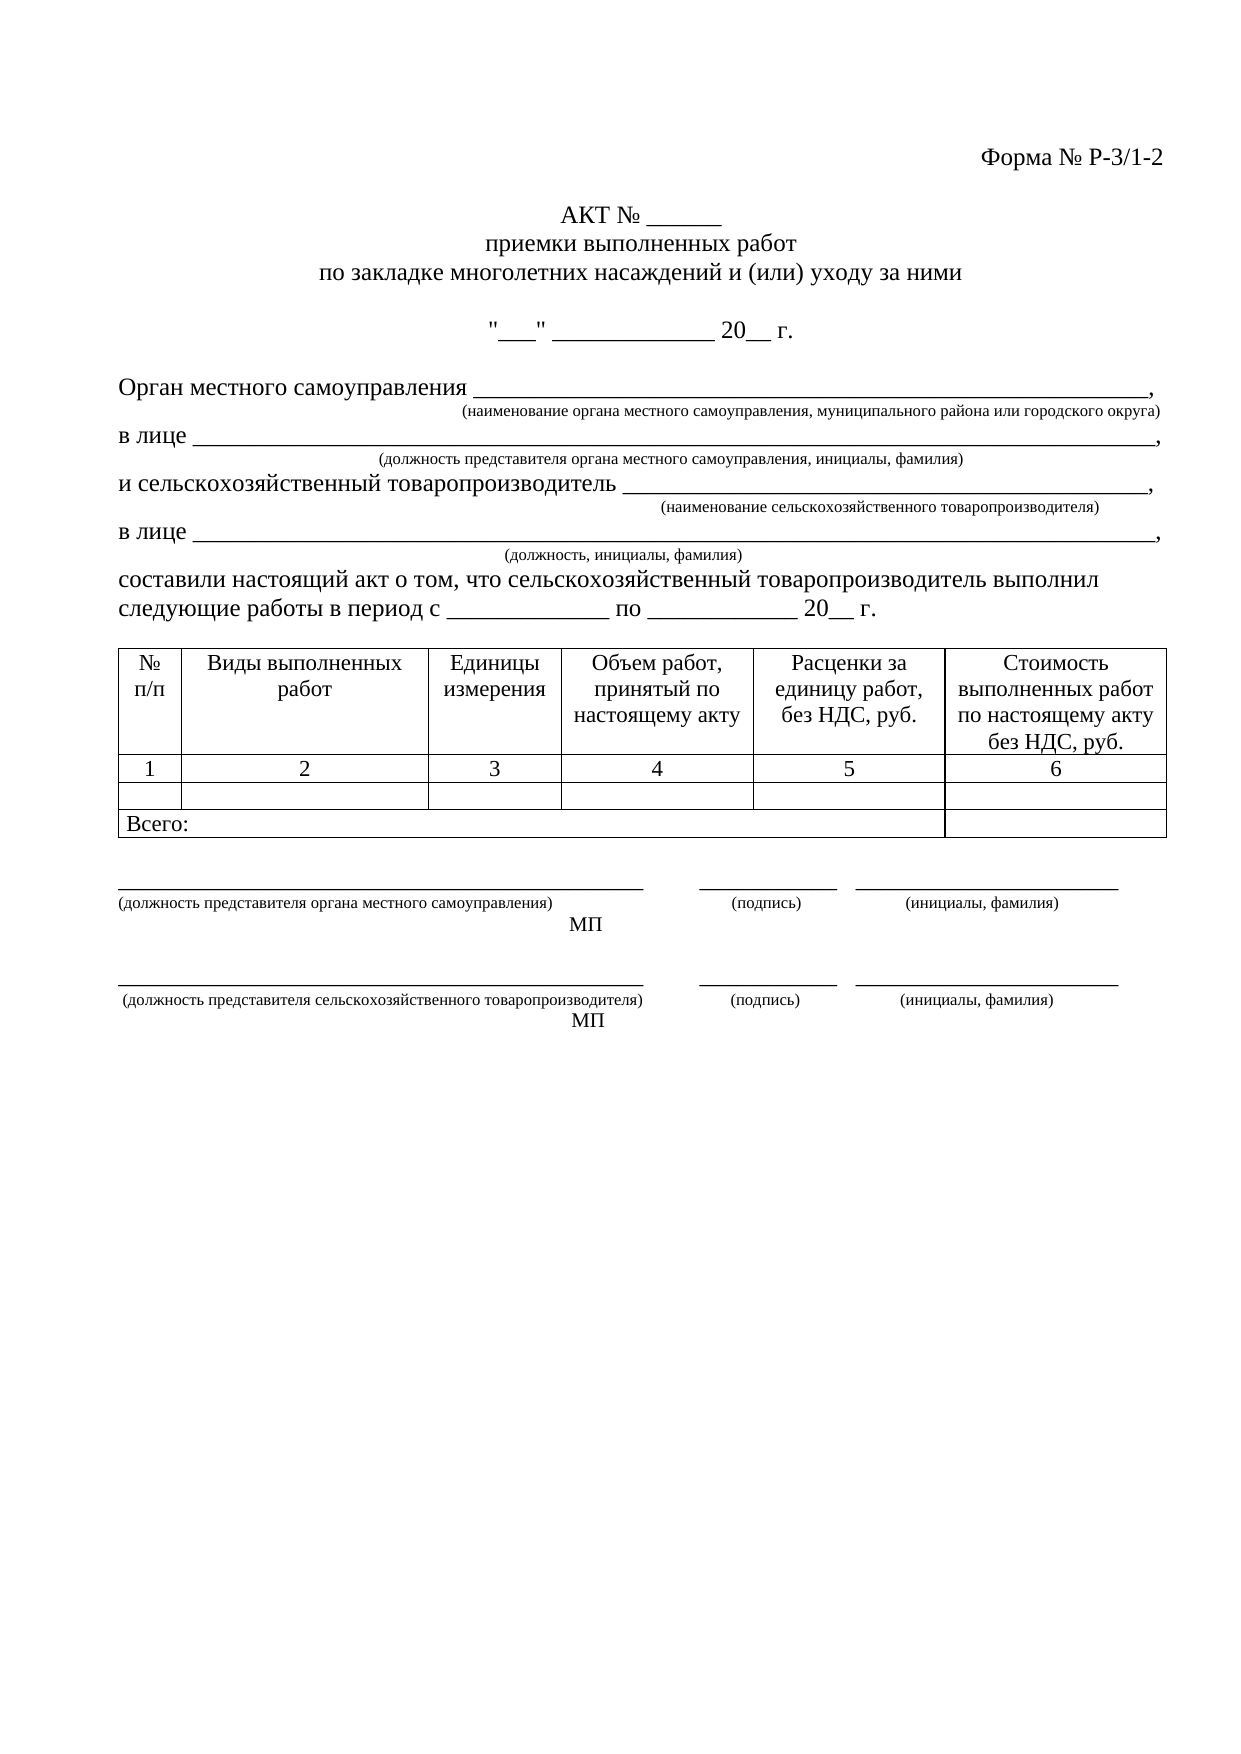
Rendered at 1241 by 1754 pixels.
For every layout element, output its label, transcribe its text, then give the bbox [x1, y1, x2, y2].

text (должность представителя сельскохозяйственного товаропроизводителя) (подпись) (инициалы, фамилия) [118, 989, 1163, 1008]
table_cell [946, 810, 1166, 837]
table_header Объем работ, принятый по настоящему акту [562, 649, 753, 754]
text АКТ № ______ [118, 200, 1163, 228]
table_cell [754, 783, 944, 809]
text (должность представителя органа местного самоуправления, инициалы, фамилия) [118, 449, 1167, 468]
text МП [487, 1008, 1163, 1032]
text (наименование сельскохозяйственного товаропроизводителя) [118, 497, 1167, 516]
table_cell 4 [562, 755, 753, 782]
table_cell [119, 783, 181, 809]
table_cell 1 [119, 755, 181, 782]
text МП [118, 912, 1163, 936]
table_cell Всего: [119, 810, 944, 837]
text (должность, инициалы, фамилия) [118, 545, 1167, 564]
table_cell 2 [182, 755, 428, 782]
table_cell [562, 783, 753, 809]
text __________________________________________ ___________ _____________________ [118, 961, 1163, 989]
table_cell 3 [429, 755, 561, 782]
table_header Стоимость выполненных работ по настоящему акту без НДС, руб. [946, 649, 1166, 754]
table_cell [182, 783, 428, 809]
table_cell 5 [754, 755, 944, 782]
table_cell [429, 783, 561, 809]
table_header Расценки за единицу работ, без НДС, руб. [754, 649, 944, 754]
text в лице _____________________________________________________________________________, [118, 516, 1167, 545]
table_header Виды выполненных работ [182, 649, 428, 754]
text (наименование органа местного самоуправления, муниципального района или городского округа) [118, 401, 1167, 420]
text __________________________________________ ___________ _____________________ [118, 864, 1163, 893]
text в лице _____________________________________________________________________________, [118, 420, 1167, 449]
table_header № п/п [119, 649, 181, 754]
text приемки выполненных работ [118, 228, 1163, 257]
text Орган местного самоуправления ______________________________________________________, [118, 372, 1167, 401]
text Форма № Р-3/1-2 [118, 142, 1163, 171]
table_header Единицы измерения [429, 649, 561, 754]
text (должность представителя органа местного самоуправления) (подпись) (инициалы, фамилия) [118, 893, 1163, 912]
text по закладке многолетних насаждений и (или) уходу за ними [118, 257, 1163, 286]
text "___" _____________ 20__ г. [118, 315, 1163, 343]
text и сельскохозяйственный товаропроизводитель __________________________________________, [118, 468, 1167, 497]
table_cell 6 [946, 755, 1166, 782]
text составили настоящий акт о том, что сельскохозяйственный товаропроизводитель выполнил следующие работы в период с _____________ по ____________ 20__ г. [118, 564, 1167, 621]
table_cell [946, 783, 1166, 809]
